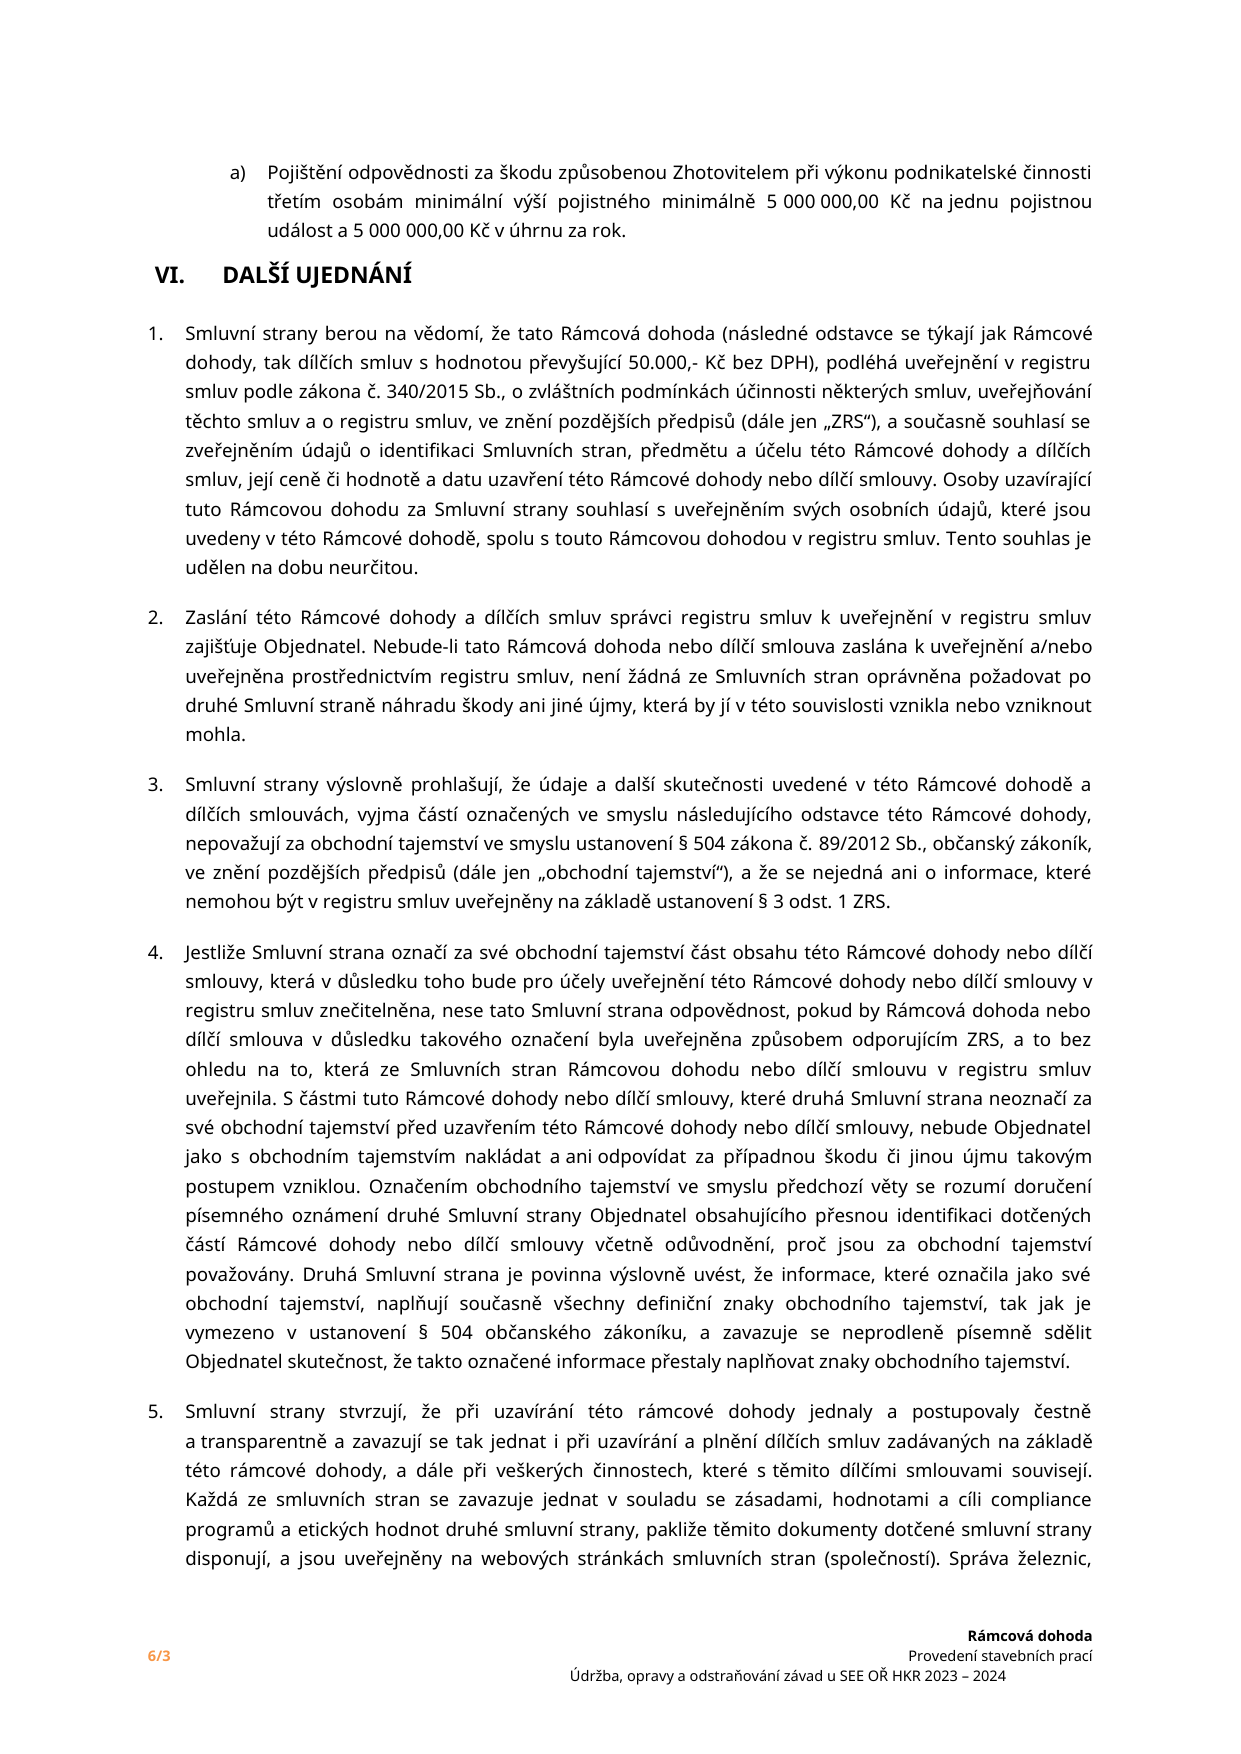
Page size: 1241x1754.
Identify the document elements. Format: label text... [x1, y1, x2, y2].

list DALŠÍ UJEDNÁNÍ [185, 259, 1093, 291]
list Jestliže Smluvní strana označí za své obchodní tajemství část obsahu této Rámcové dohody nebo dílčí smlouvy, která v důsledku toho bude pro účely uveřejnění této Rámcové dohody nebo dílčí smlouvy v registru smluv znečitelněna, nese tato Smluvní strana odpovědnost, pokud by Rámcová dohoda nebo dílčí smlouva v důsledku takového označení byla uveřejněna způsobem odporujícím ZRS, a to bez ohledu na to, která ze Smluvních stran Rámcovou dohodu nebo dílčí smlouvu v registru smluv uveřejnila. S částmi tuto Rámcové dohody nebo dílčí smlouvy, které druhá Smluvní strana neoznačí za své obchodní tajemství před uzavřením této Rámcové dohody nebo dílčí smlouvy, nebude Objednatel jako s obchodním tajemstvím nakládat a ani odpovídat za případnou škodu či jinou újmu takovým postupem vzniklou. Označením obchodního tajemství ve smyslu předchozí věty se rozumí doručení písemného oznámení druhé Smluvní strany Objednatel obsahujícího přesnou identifikaci dotčených částí Rámcové dohody nebo dílčí smlouvy včetně odůvodnění, proč jsou za obchodní tajemství považovány. Druhá Smluvní strana je povinna výslovně uvést, že informace, které označila jako své obchodní tajemství, naplňují současně všechny definiční znaky obchodního tajemství, tak jak je vymezeno v ustanovení § 504 občanského zákoníku, a zavazuje se neprodleně písemně sdělit Objednatel skutečnost, že takto označené informace přestaly naplňovat znaky obchodního tajemství. [148, 939, 1093, 1374]
list Smluvní strany berou na vědomí, že tato Rámcová dohoda (následné odstavce se týkají jak Rámcové dohody, tak dílčích smluv s hodnotou převyšující 50.000,- Kč bez DPH), podléhá uveřejnění v registru smluv podle zákona č. 340/2015 Sb., o zvláštních podmínkách účinnosti některých smluv, uveřejňování těchto smluv a o registru smluv, ve znění pozdějších předpisů (dále jen „ZRS“), a současně souhlasí se zveřejněním údajů o identifikaci Smluvních stran, předmětu a účelu této Rámcové dohody a dílčích smluv, její ceně či hodnotě a datu uzavření této Rámcové dohody nebo dílčí smlouvy. Osoby uzavírající tuto Rámcovou dohodu za Smluvní strany souhlasí s uveřejněním svých osobních údajů, které jsou uvedeny v této Rámcové dohodě, spolu s touto Rámcovou dohodou v registru smluv. Tento souhlas je udělen na dobu neurčitou. [148, 320, 1093, 580]
list Pojištění odpovědnosti za škodu způsobenou Zhotovitelem při výkonu podnikatelské činnosti třetím osobám minimální výší pojistného minimálně 5 000 000,00 Kč na jednu pojistnou událost a 5 000 000,00 Kč v úhrnu za rok. [229, 159, 1093, 243]
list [148, 1399, 1093, 1571]
list Zaslání této Rámcové dohody a dílčích smluv správci registru smluv k uveřejnění v registru smluv zajišťuje Objednatel. Nebude-li tato Rámcová dohoda nebo dílčí smlouva zaslána k uveřejnění a/nebo uveřejněna prostřednictvím registru smluv, není žádná ze Smluvních stran oprávněna požadovat po druhé Smluvní straně náhradu škody ani jiné újmy, která by jí v této souvislosti vznikla nebo vzniknout mohla. [148, 604, 1093, 747]
list Smluvní strany výslovně prohlašují, že údaje a další skutečnosti uvedené v této Rámcové dohodě a dílčích smlouvách, vyjma částí označených ve smyslu následujícího odstavce této Rámcové dohody, nepovažují za obchodní tajemství ve smyslu ustanovení § 504 zákona č. 89/2012 Sb., občanský zákoník, ve znění pozdějších předpisů (dále jen „obchodní tajemství“), a že se nejedná ani o informace, které nemohou být v registru smluv uveřejněny na základě ustanovení § 3 odst. 1 ZRS. [148, 772, 1093, 914]
